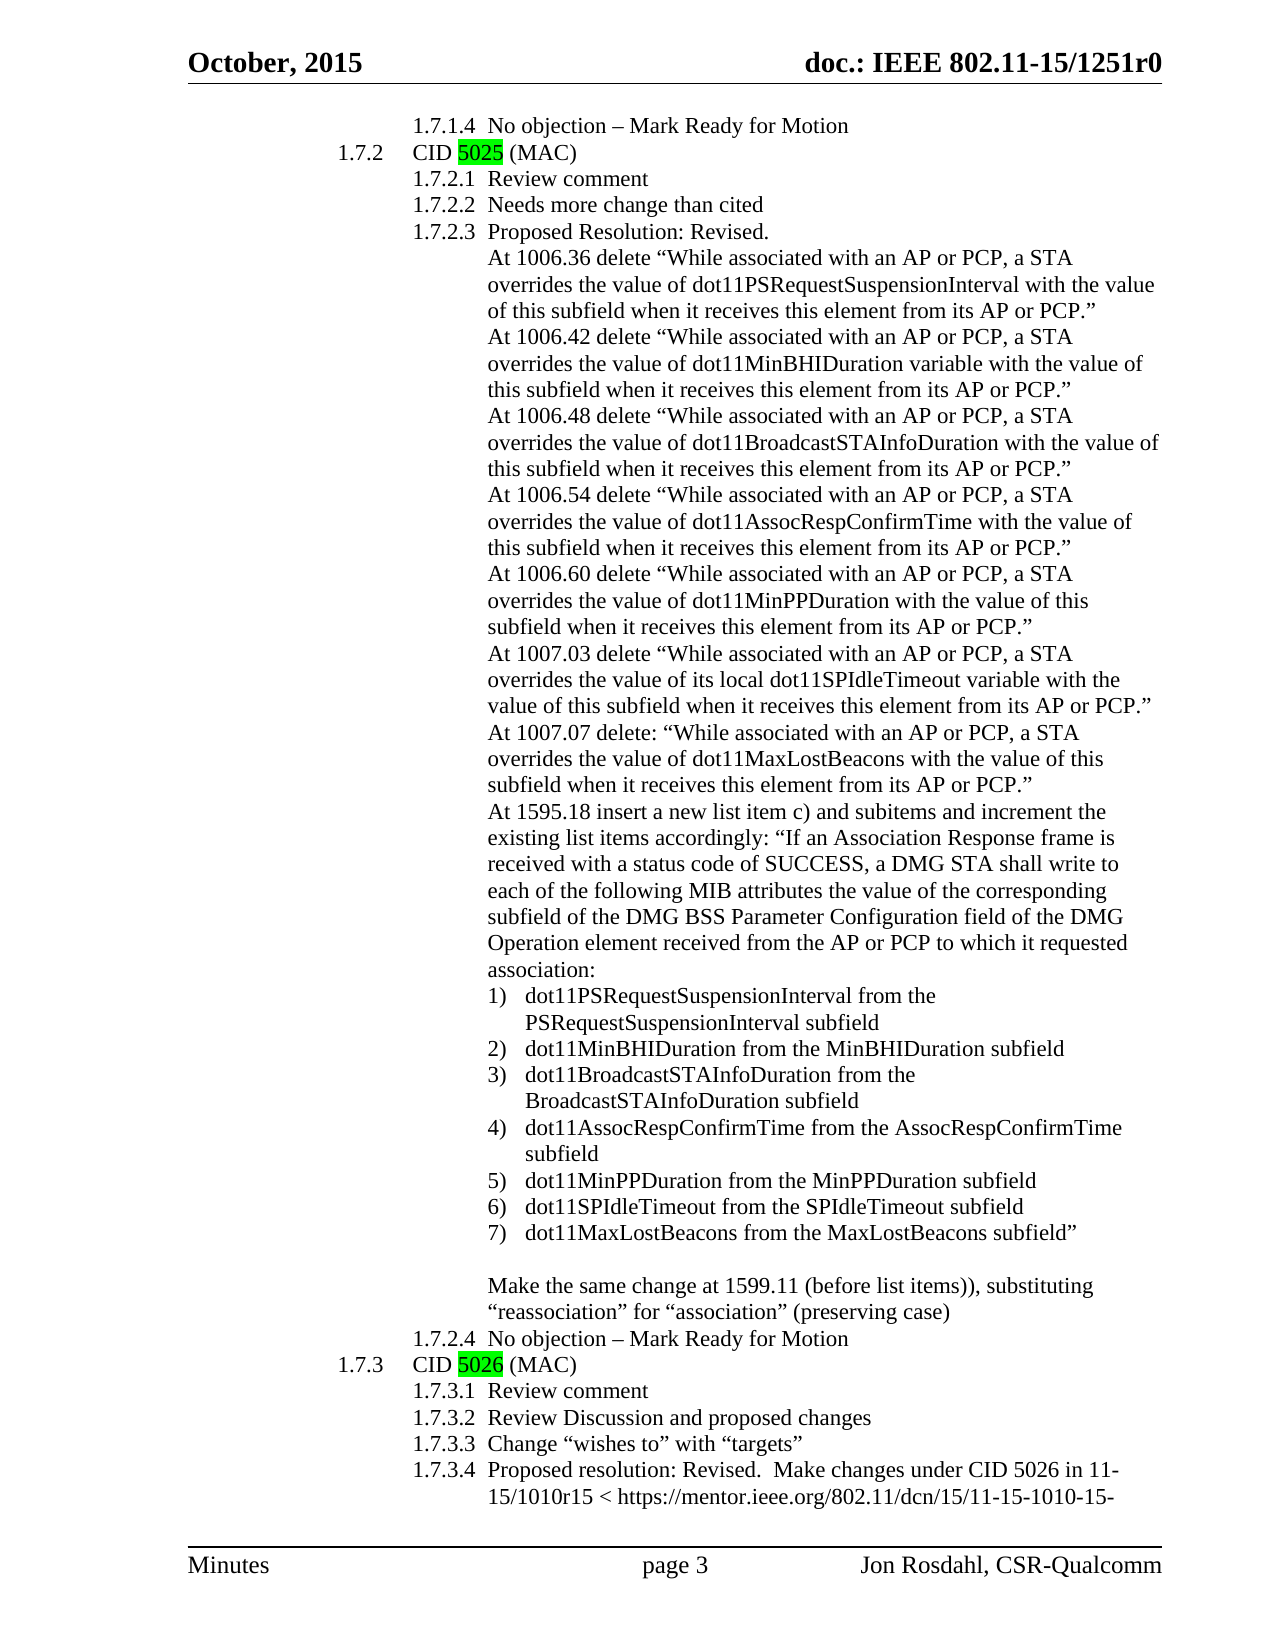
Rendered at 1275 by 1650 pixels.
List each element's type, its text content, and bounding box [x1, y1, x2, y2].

list dot11MinBHIDuration from the MinBHIDuration subfield [487, 1035, 1162, 1061]
list dot11SPIdleTimeout from the SPIdleTimeout subfield [487, 1193, 1162, 1219]
text At 1007.03 delete “While associated with an AP or PCP, a STA overrides the value of its local dot11SPIdleTimeout variable with the value of this subfield when it receives this element from its AP or PCP.” [487, 639, 1162, 719]
text At 1595.18 insert a new list item c) and subitems and increment the existing list items accordingly: “If an Association Response frame is received with a status code of SUCCESS, a DMG STA shall write to each of the following MIB attributes the value of the corresponding subfield of the DMG BSS Parameter Configuration field of the DMG Operation element received from the AP or PCP to which it requested association: [487, 798, 1162, 982]
text At 1006.42 delete “While associated with an AP or PCP, a STA overrides the value of dot11MinBHIDuration variable with the value of this subfield when it receives this element from its AP or PCP.” [487, 323, 1162, 402]
list dot11AssocRespConfirmTime from the AssocRespConfirmTime subfield [487, 1114, 1162, 1167]
list No objection – Mark Ready for Motion [412, 1325, 1162, 1351]
text At 1006.48 delete “While associated with an AP or PCP, a STA overrides the value of dot11BroadcastSTAInfoDuration with the value of this subfield when it receives this element from its AP or PCP.” [487, 402, 1162, 481]
text Make the same change at 1599.11 (before list items)), substituting “reassociation” for “association” (preserving case) [487, 1272, 1162, 1325]
list CID 5026 (MAC) [337, 1351, 458, 1377]
text At 1007.07 delete: “While associated with an AP or PCP, a STA overrides the value of dot11MaxLostBeacons with the value of this subfield when it receives this element from its AP or PCP.” [487, 719, 1162, 798]
list Needs more change than cited [412, 192, 1162, 218]
text At 1006.36 delete “While associated with an AP or PCP, a STA overrides the value of dot11PSRequestSuspensionInterval with the value of this subfield when it receives this element from its AP or PCP.” [487, 244, 1162, 323]
list dot11MaxLostBeacons from the MaxLostBeacons subfield” [487, 1219, 1162, 1246]
list Review comment [412, 165, 1162, 192]
list CID 5026 (MAC) [503, 1351, 1162, 1377]
list CID 5025 (MAC) [503, 139, 1162, 165]
list dot11BroadcastSTAInfoDuration from the BroadcastSTAInfoDuration subfield [487, 1061, 1162, 1114]
list Change “wishes to” with “targets” [412, 1430, 1162, 1457]
list CID 5025 (MAC) [337, 139, 458, 165]
text At 1006.60 delete “While associated with an AP or PCP, a STA overrides the value of dot11MinPPDuration with the value of this subfield when it receives this element from its AP or PCP.” [487, 561, 1162, 639]
list Proposed Resolution: Revised. [412, 218, 1162, 244]
list Review comment [412, 1377, 1162, 1404]
list No objection – Mark Ready for Motion [412, 112, 1162, 139]
list dot11PSRequestSuspensionInterval from the PSRequestSuspensionInterval subfield [487, 982, 1162, 1035]
list Review Discussion and proposed changes [412, 1404, 1162, 1430]
text At 1006.54 delete “While associated with an AP or PCP, a STA overrides the value of dot11AssocRespConfirmTime with the value of this subfield when it receives this element from its AP or PCP.” [487, 481, 1162, 561]
list dot11MinPPDuration from the MinPPDuration subfield [487, 1167, 1162, 1193]
